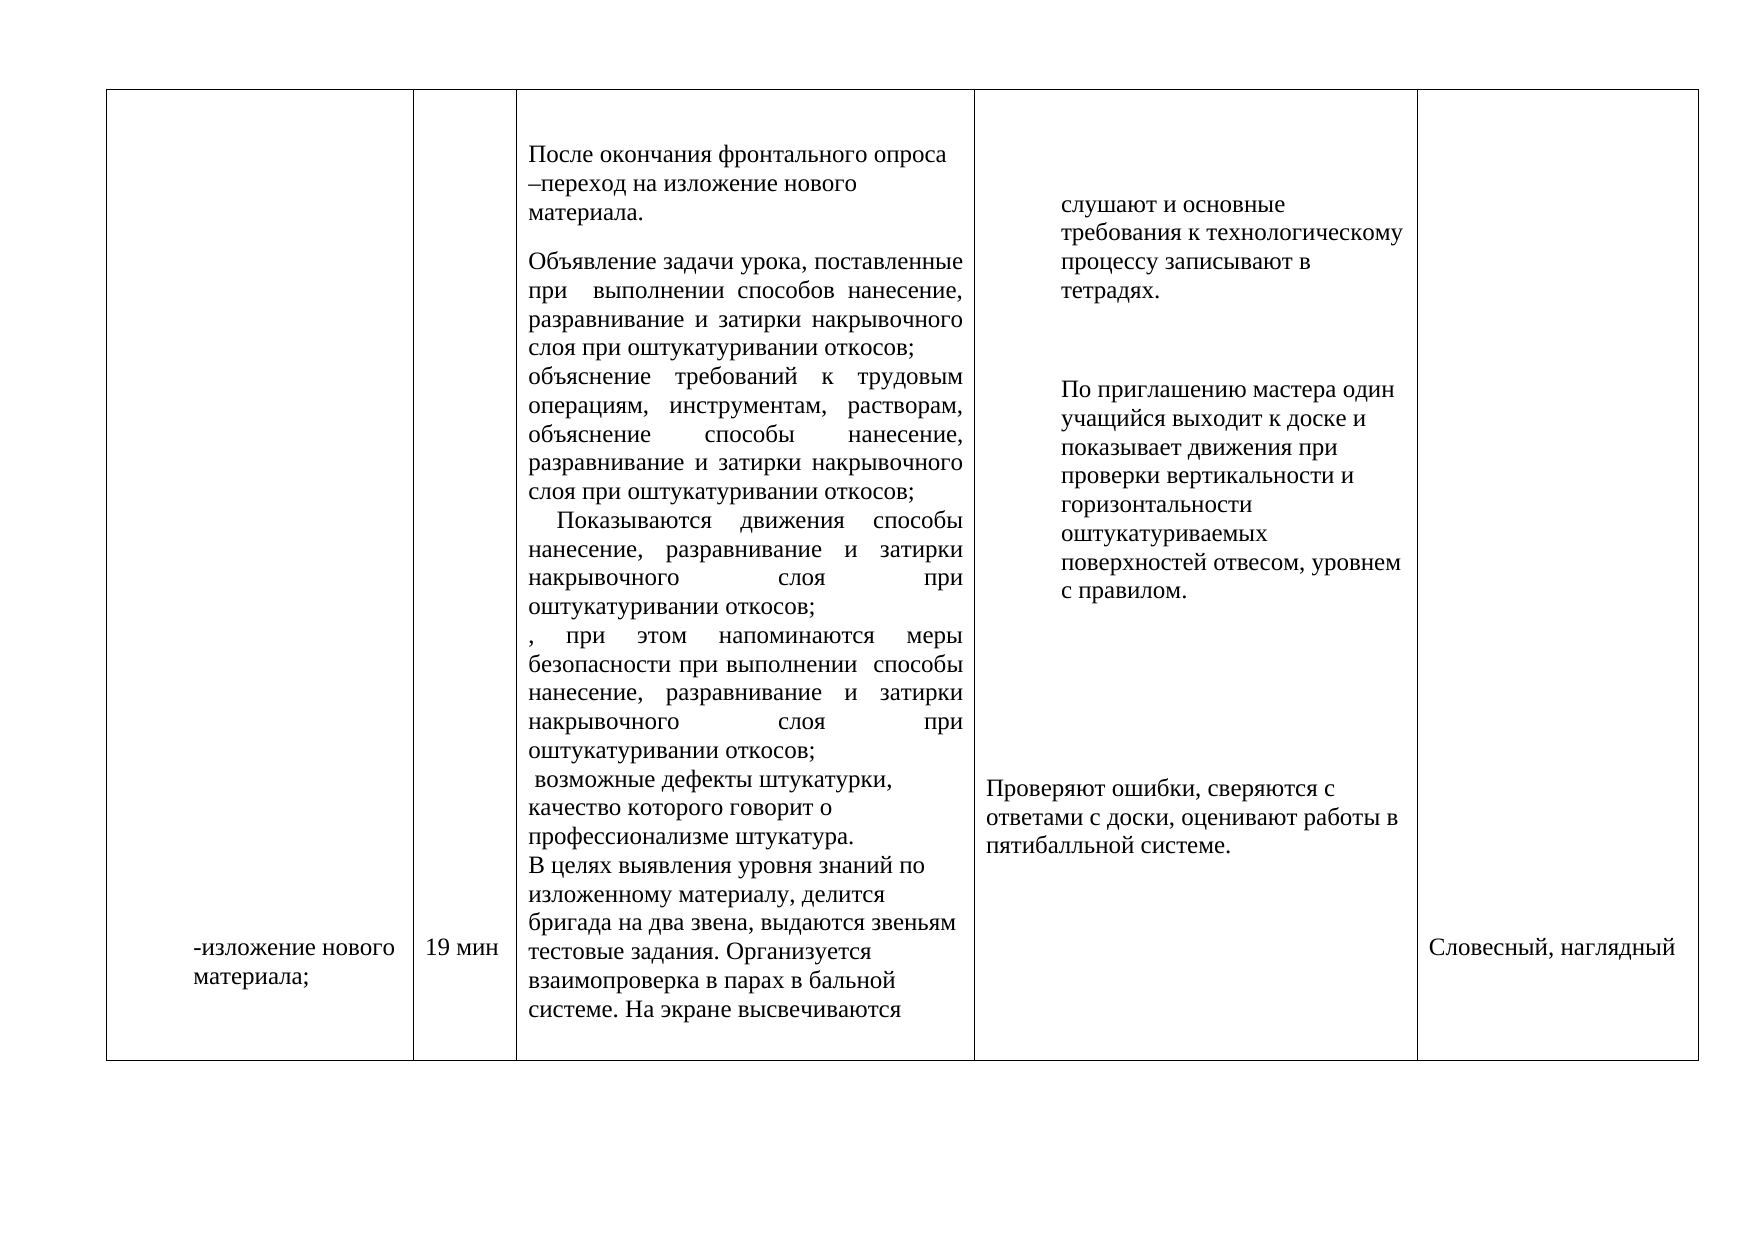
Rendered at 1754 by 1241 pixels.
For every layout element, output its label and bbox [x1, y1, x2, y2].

table_cell [107, 90, 413, 1060]
table_cell [517, 90, 974, 1060]
table_cell [414, 90, 516, 1060]
table_cell [975, 90, 1417, 1060]
table_cell [1418, 90, 1698, 1060]
